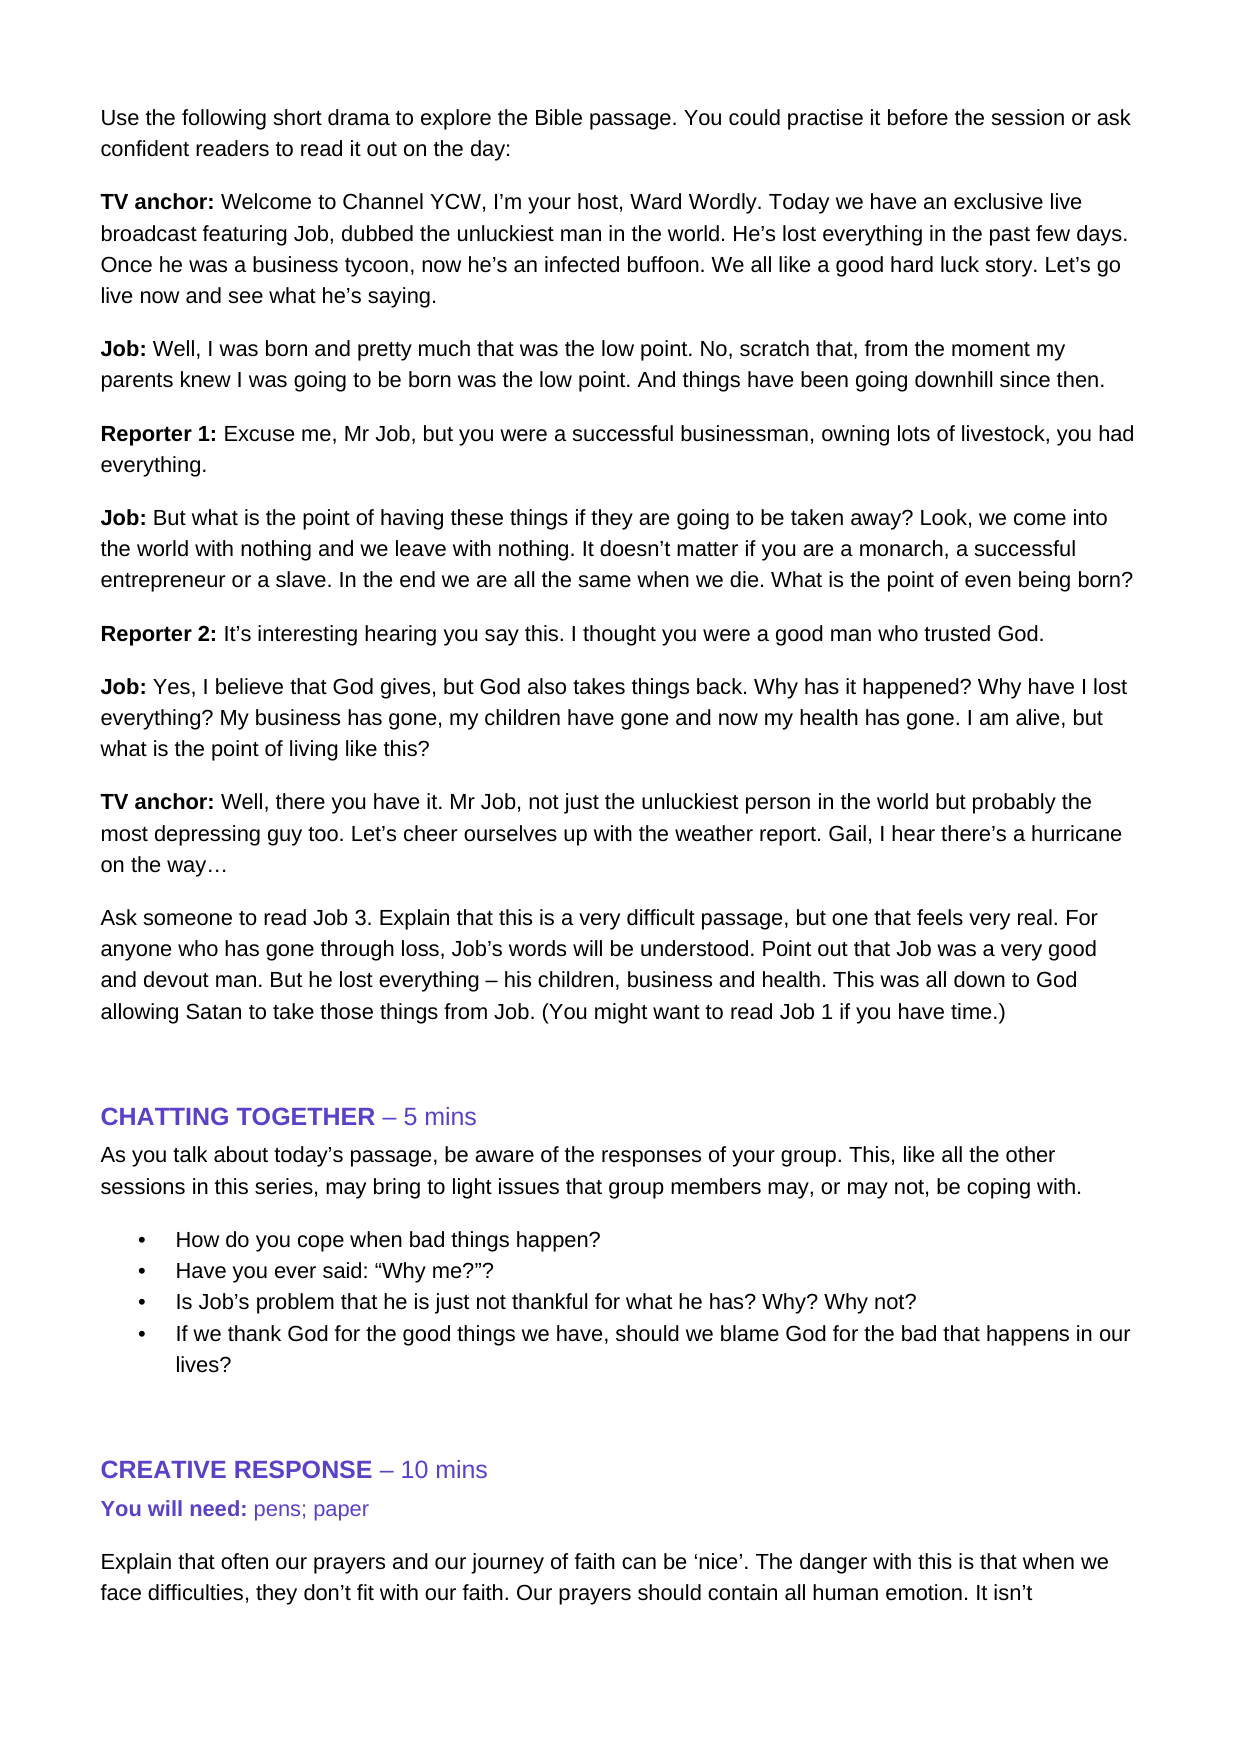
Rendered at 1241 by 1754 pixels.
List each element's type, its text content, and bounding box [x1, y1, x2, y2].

text Use the following short drama to explore the Bible passage. You could practise it before the session or ask confident readers to read it out on the day: [100, 100, 1140, 163]
text Job: But what is the point of having these things if they are going to be taken away? Look, we come into the world with nothing and we leave with nothing. It doesn’t matter if you are a monarch, a successful entrepreneur or a slave. In the end we are all the same when we die. What is the point of even being born? [100, 500, 1140, 594]
text Job: Well, I was born and pretty much that was the low point. No, scratch that, from the moment my parents knew I was going to be born was the low point. And things have been going downhill since then. [100, 332, 1140, 394]
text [100, 1544, 1140, 1607]
list How do you cope when bad things happen? [138, 1222, 1140, 1253]
text As you talk about today’s passage, be aware of the responses of your group. This, like all the other sessions in this series, may bring to light issues that group members may, or may not, be coping with. [100, 1138, 1140, 1200]
text Ask someone to read Job 3. Explain that this is a very difficult passage, but one that feels very real. For anyone who has gone through loss, Job’s words will be understood. Point out that Job was a very good and devout man. But he lost everything – his children, business and health. This was all down to God allowing Satan to take those things from Job. (You might want to read Job 1 if you have time.) [100, 900, 1140, 1025]
text You will need: pens; paper [100, 1491, 1140, 1522]
list Have you ever said: “Why me?”? [138, 1253, 1140, 1285]
subtitle CREATIVE RESPONSE – 10 mins [100, 1453, 1140, 1485]
text TV anchor: Welcome to Channel YCW, I’m your host, Ward Wordly. Today we have an exclusive live broadcast featuring Job, dubbed the unluckiest man in the world. He’s lost everything in the past few days. Once he was a business tycoon, now he’s an infected buffoon. We all like a good hard luck story. Let’s go live now and see what he’s saying. [100, 185, 1140, 310]
list If we thank God for the good things we have, should we blame God for the bad that happens in our lives? [138, 1316, 1140, 1378]
list Is Job’s problem that he is just not thankful for what he has? Why? Why not? [138, 1285, 1140, 1316]
text TV anchor: Well, there you have it. Mr Job, not just the unluckiest person in the world but probably the most depressing guy too. Let’s cheer ourselves up with the weather report. Gail, I hear there’s a hurricane on the way… [100, 785, 1140, 878]
subtitle CHATTING TOGETHER – 5 mins [100, 1100, 1140, 1132]
text Job: Yes, I believe that God gives, but God also takes things back. Why has it happened? Why have I lost everything? My business has gone, my children have gone and now my health has gone. I am alive, but what is the point of living like this? [100, 669, 1140, 763]
text Reporter 1: Excuse me, Mr Job, but you were a successful businessman, owning lots of livestock, you had everything. [100, 416, 1140, 478]
text Reporter 2: It’s interesting hearing you say this. I thought you were a good man who trusted God. [100, 616, 1140, 647]
